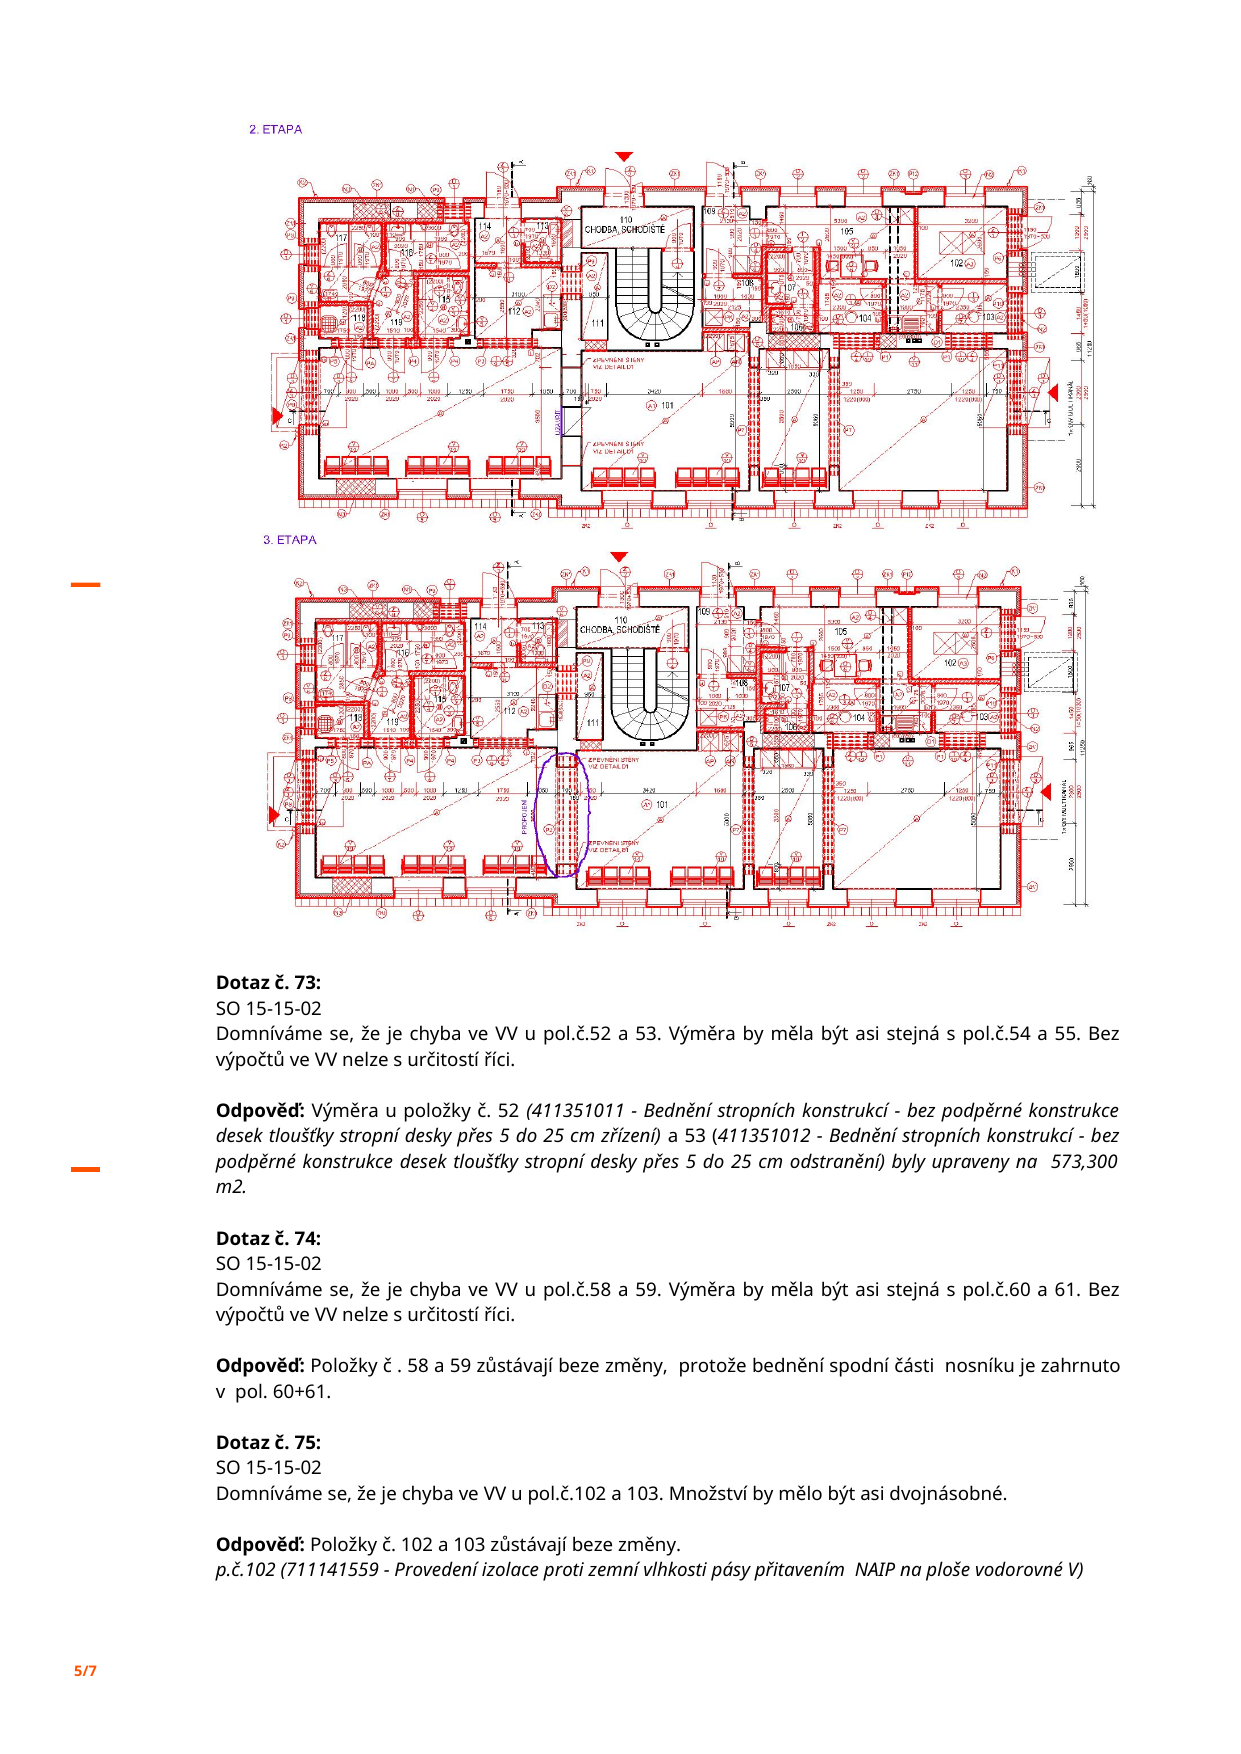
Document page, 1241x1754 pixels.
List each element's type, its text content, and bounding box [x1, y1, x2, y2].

text Dotaz č. 75: [216, 1429, 1122, 1454]
text SO 15-15-02 [216, 1250, 1122, 1276]
text Dotaz č. 73: [216, 969, 1122, 995]
text Odpověď: Položky č . 58 a 59 zůstávají beze změny, protože bednění spodní části nosníku je zahrnuto v pol. 60+61. [216, 1352, 1122, 1403]
picture [215, 120, 1124, 944]
text SO 15-15-02 [216, 1454, 1122, 1480]
text SO 15-15-02 [216, 995, 1122, 1021]
text Odpověď: Položky č. 102 a 103 zůstávají beze změny. [216, 1531, 1122, 1557]
text Domníváme se, že je chyba ve VV u pol.č.52 a 53. Výměra by měla být asi stejná s pol.č.54 a 55. Bez výpočtů ve VV nelze s určitostí říci. [216, 1021, 1122, 1072]
text Dotaz č. 74: [216, 1225, 1122, 1250]
text p.č.102 (711141559 - Provedení izolace proti zemní vlhkosti pásy přitavením NAIP na ploše vodorovné V) [216, 1557, 1122, 1582]
text Odpověď: Výměra u položky č. 52 (411351011 - Bednění stropních konstrukcí - bez podpěrné konstrukce desek tloušťky stropní desky přes 5 do 25 cm zřízení) a 53 (411351012 - Bednění stropních konstrukcí - bez podpěrné konstrukce desek tloušťky stropní desky přes 5 do 25 cm odstranění) byly upraveny na 573,300 m2. [216, 1097, 1122, 1199]
text Domníváme se, že je chyba ve VV u pol.č.102 a 103. Množství by mělo být asi dvojnásobné. [216, 1480, 1122, 1506]
text Domníváme se, že je chyba ve VV u pol.č.58 a 59. Výměra by měla být asi stejná s pol.č.60 a 61. Bez výpočtů ve VV nelze s určitostí říci. [216, 1276, 1122, 1327]
